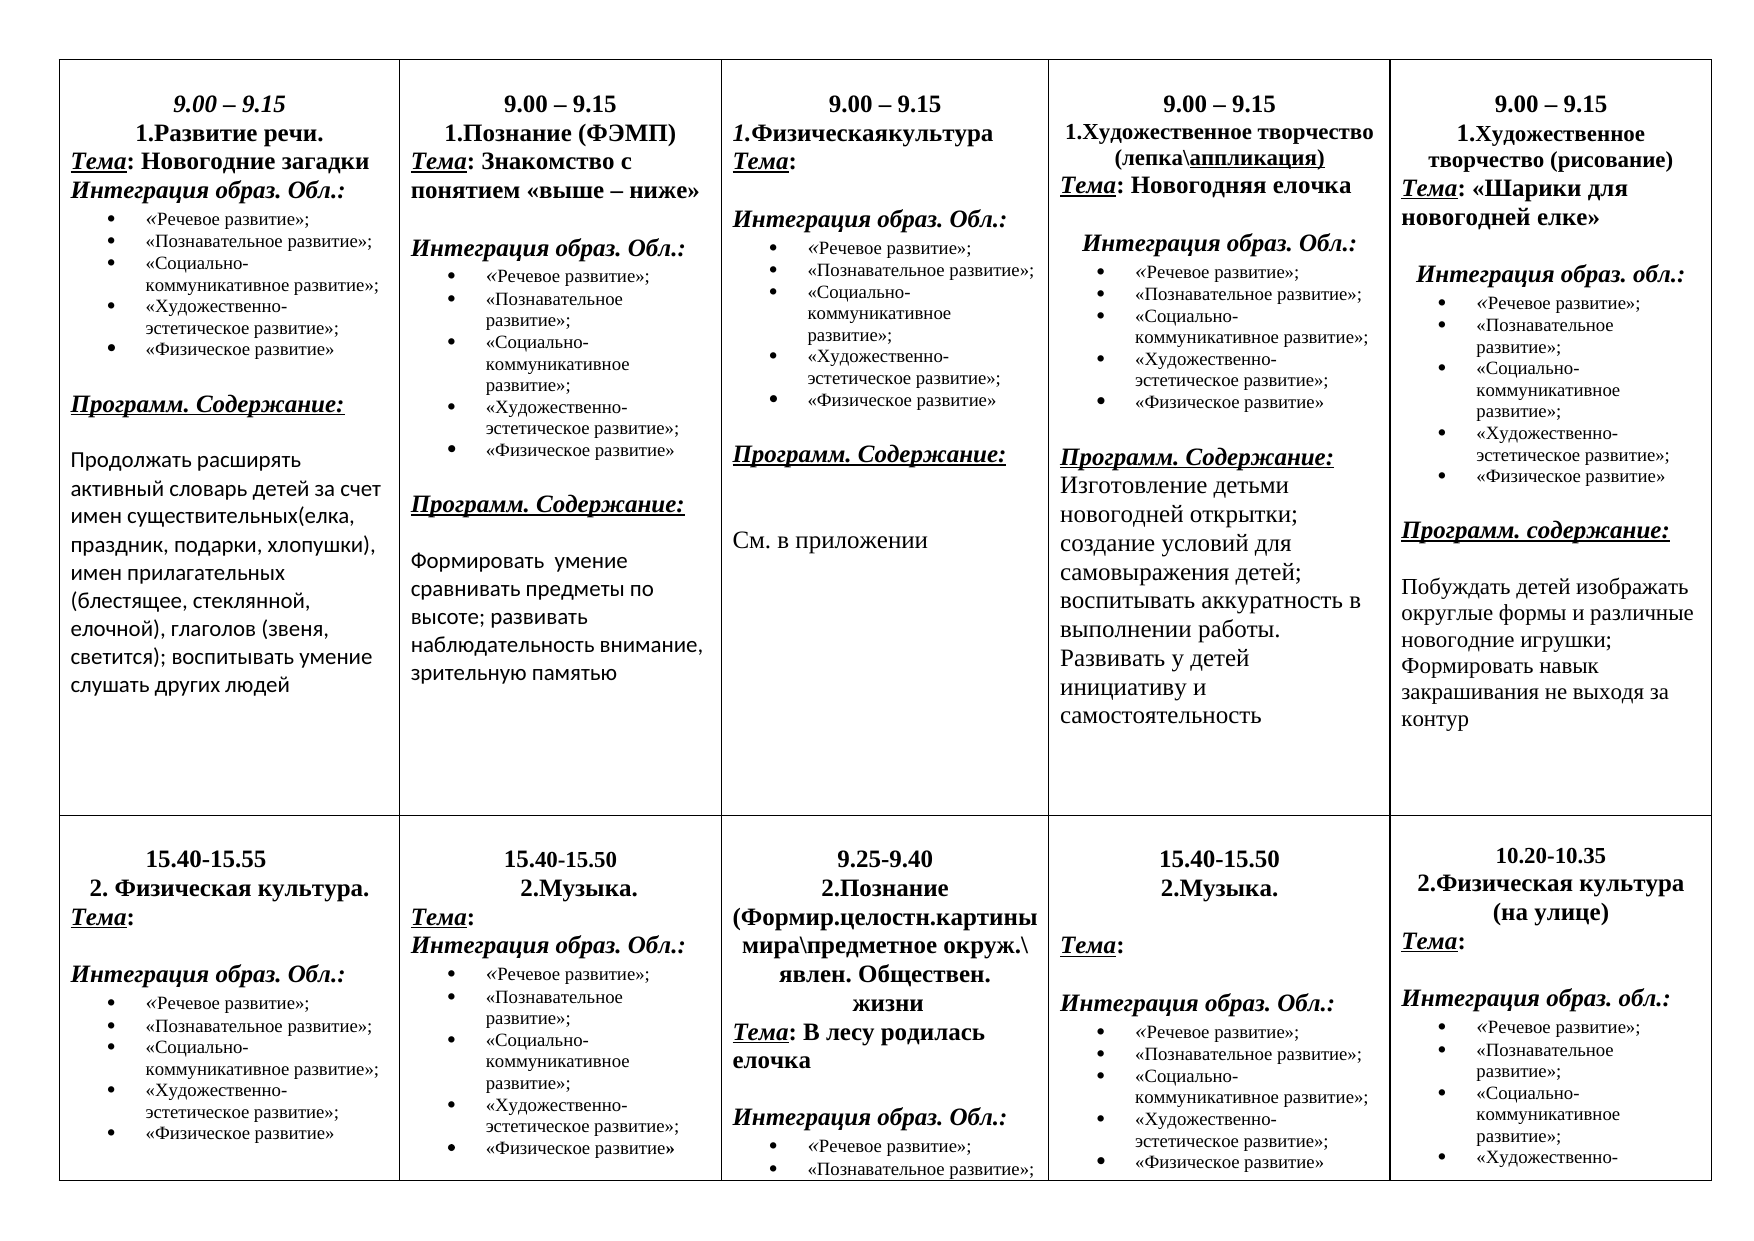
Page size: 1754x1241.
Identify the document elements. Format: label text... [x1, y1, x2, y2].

table_cell 9.00 – 9.15 1.Художественное творчество (лепка\аппликация) Тема: Новогодняя елочка Интеграция образ. Обл.: «Речевое развитие»; «Познавательное развитие»; «Социально-коммуникативное развитие»; «Художественно-эстетическое развитие»; «Физическое развитие» Программ. Содержание: Изготовление детьми новогодней открытки; создание условий для самовыражения детей; воспитывать аккуратность в выполнении работы. Развивать у детей инициативу и самостоятельность [1049, 60, 1389, 814]
table_cell 9.00 – 9.15 1.Развитие речи. Тема: Новогодние загадки Интеграция образ. Обл.: «Речевое развитие»; «Познавательное развитие»; «Социально-коммуникативное развитие»; «Художественно-эстетическое развитие»; «Физическое развитие» Программ. Содержание: Продолжать расширять активный словарь детей за счет имен существительных(елка, праздник, подарки, хлопушки), имен прилагательных (блестящее, стеклянной, елочной), глаголов (звеня, светится); воспитывать умение слушать других людей [60, 60, 399, 814]
table_cell 9.00 – 9.15 1.Познание (ФЭМП) Тема: Знакомство с понятием «выше – ниже» Интеграция образ. Обл.: «Речевое развитие»; «Познавательное развитие»; «Социально-коммуникативное развитие»; «Художественно-эстетическое развитие»; «Физическое развитие» Программ. Содержание: Формировать умение сравнивать предметы по высоте; развивать наблюдательность внимание, зрительную памятью [400, 60, 721, 814]
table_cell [60, 816, 399, 1180]
table_cell 9.00 – 9.15 1.Физическаякультура Тема: Интеграция образ. Обл.: «Речевое развитие»; «Познавательное развитие»; «Социально-коммуникативное развитие»; «Художественно-эстетическое развитие»; «Физическое развитие» Программ. Содержание: См. в приложении [722, 60, 1048, 814]
table_cell 9.00 – 9.15 1.Художественное творчество (рисование) Тема: «Шарики для новогодней елке» Интеграция образ. обл.: «Речевое развитие»; «Познавательное развитие»; «Социально-коммуникативное развитие»; «Художественно-эстетическое развитие»; «Физическое развитие» Программ. содержание: Побуждать детей изображать округлые формы и различные новогодние игрушки; Формировать навык закрашивания не выходя за контур [1391, 60, 1711, 814]
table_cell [722, 816, 1048, 1180]
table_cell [400, 816, 721, 1180]
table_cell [1049, 816, 1389, 1180]
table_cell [1391, 816, 1711, 1180]
